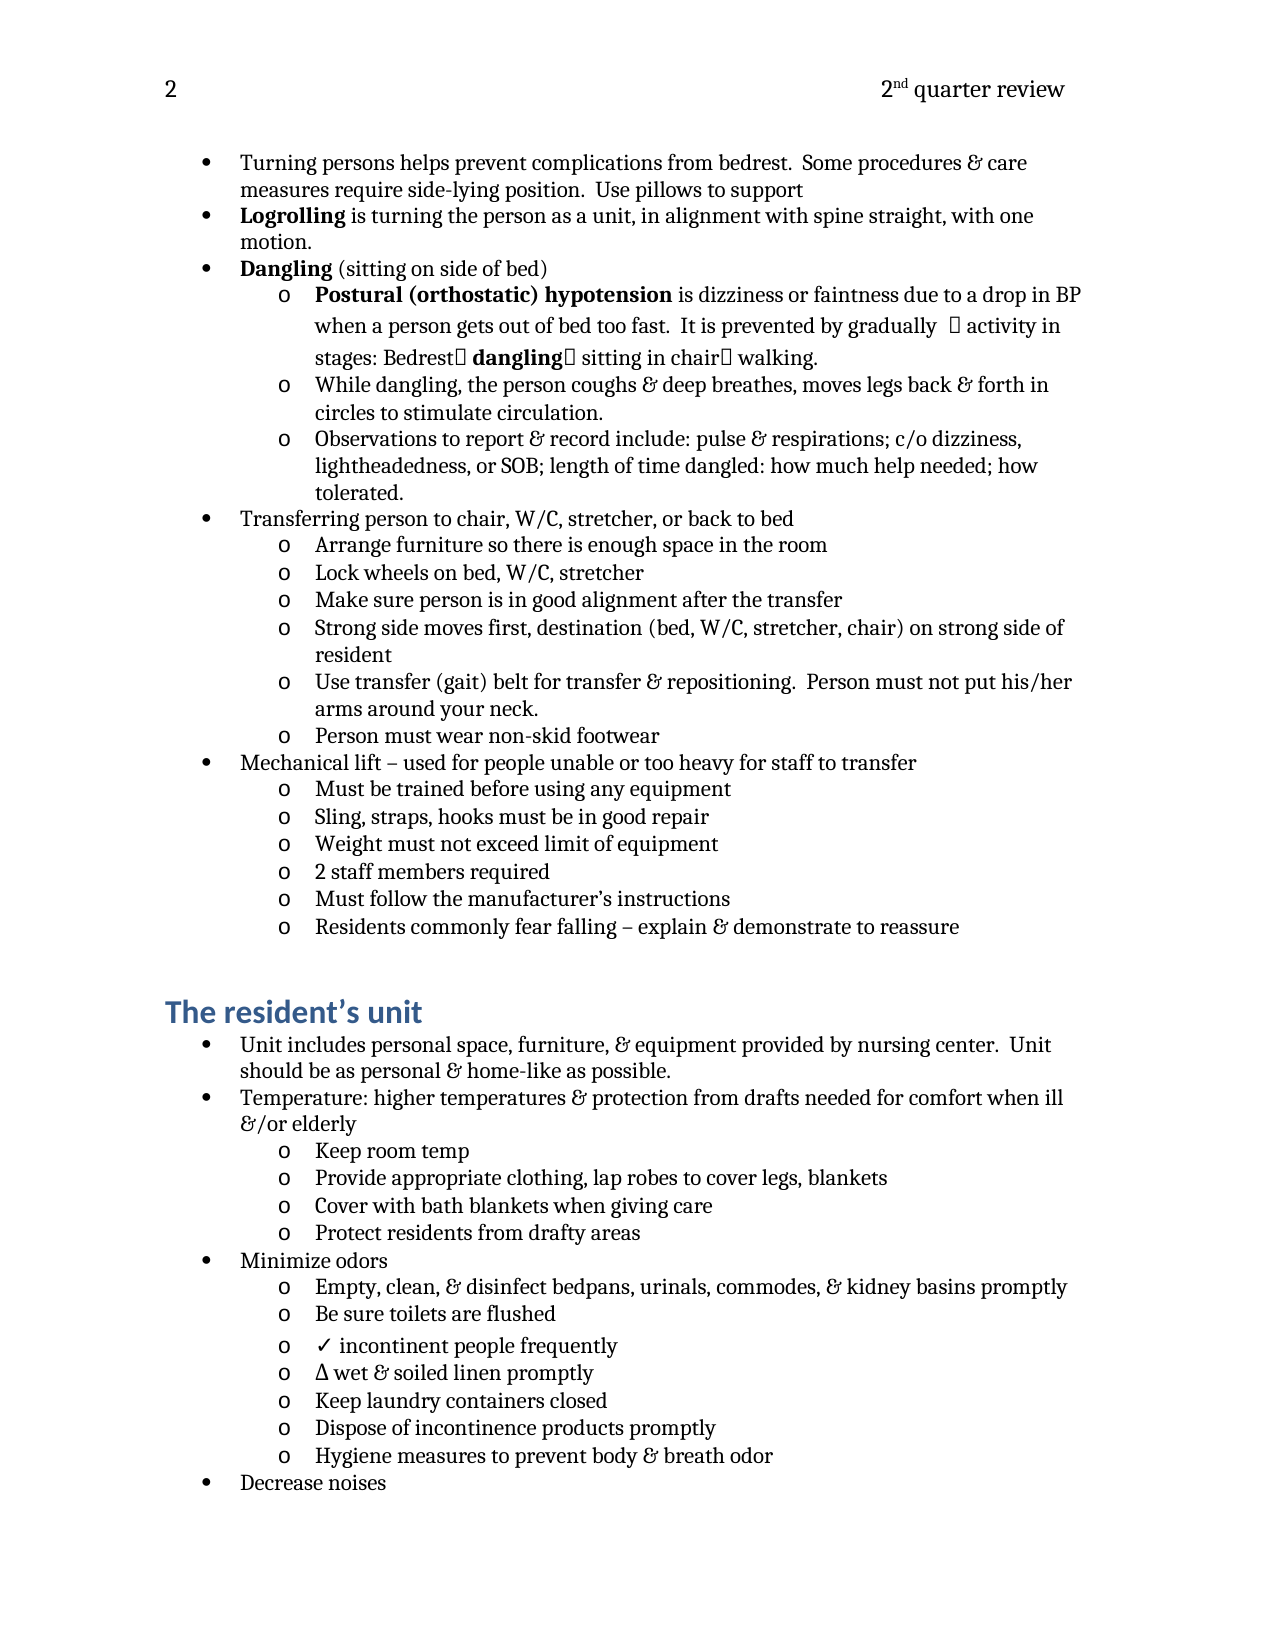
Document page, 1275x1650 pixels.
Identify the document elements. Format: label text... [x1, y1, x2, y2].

list Sling, straps, hooks must be in good repair [277, 804, 1110, 831]
list Observations to report & record include: pulse & respirations; c/o dizziness, lightheadedness, or SOB; length of time dangled: how much help needed; how tolerated. [277, 426, 1110, 506]
list Make sure person is in good alignment after the transfer [277, 587, 1110, 615]
list Keep room temp [277, 1137, 1110, 1165]
list Dangling (sitting on side of bed) [202, 255, 1110, 282]
list Mechanical lift – used for people unable or too heavy for staff to transfer [202, 750, 1110, 776]
list Strong side moves first, destination (bed, W/C, stretcher, chair) on strong side of resident [277, 615, 1110, 668]
list Use transfer (gait) belt for transfer & repositioning. Person must not put his/her arms around your neck. [277, 668, 1110, 722]
list Turning persons helps prevent complications from bedrest. Some procedures & care measures require side-lying position. Use pillows to support [202, 150, 1110, 203]
list Hygiene measures to prevent body & breath odor [277, 1443, 1110, 1470]
list Postural (orthostatic) hypotension is dizziness or faintness due to a drop in BP when a person gets out of bed too fast. It is prevented by gradually  activity in stages: Bedrest dangling sitting in chair walking. [277, 282, 1110, 372]
list Arrange furniture so there is enough space in the room [277, 532, 1110, 560]
list ✓ incontinent people frequently [277, 1329, 1110, 1360]
list Empty, clean, & disinfect bedpans, urinals, commodes, & kidney basins promptly [277, 1274, 1110, 1301]
subtitle The resident’s unit [165, 991, 1110, 1032]
list Lock wheels on bed, W/C, stretcher [277, 560, 1110, 587]
list Must follow the manufacturer’s instructions [277, 886, 1110, 914]
list Unit includes personal space, furniture, & equipment provided by nursing center. Unit should be as personal & home-like as possible. [202, 1032, 1110, 1085]
list Be sure toilets are flushed [277, 1301, 1110, 1329]
list 2 staff members required [277, 859, 1110, 886]
list Provide appropriate clothing, lap robes to cover legs, blankets [277, 1165, 1110, 1192]
list Δ wet & soiled linen promptly [277, 1360, 1110, 1388]
list Weight must not exceed limit of equipment [277, 831, 1110, 859]
list Temperature: higher temperatures & protection from drafts needed for comfort when ill &/or elderly [202, 1085, 1110, 1137]
list Minimize odors [202, 1247, 1110, 1274]
list While dangling, the person coughs & deep breathes, moves legs back & forth in circles to stimulate circulation. [277, 372, 1110, 426]
list Logrolling is turning the person as a unit, in alignment with spine straight, with one motion. [202, 203, 1110, 255]
list Protect residents from drafty areas [277, 1220, 1110, 1247]
list Must be trained before using any equipment [277, 776, 1110, 804]
list Residents commonly fear falling – explain & demonstrate to reassure [277, 914, 1110, 941]
list Dispose of incontinence products promptly [277, 1415, 1110, 1443]
list Person must wear non-skid footwear [277, 722, 1110, 750]
list Cover with bath blankets when giving care [277, 1192, 1110, 1220]
list Decrease noises [202, 1470, 1110, 1496]
list Transferring person to chair, W/C, stretcher, or back to bed [202, 506, 1110, 532]
list Keep laundry containers closed [277, 1388, 1110, 1415]
